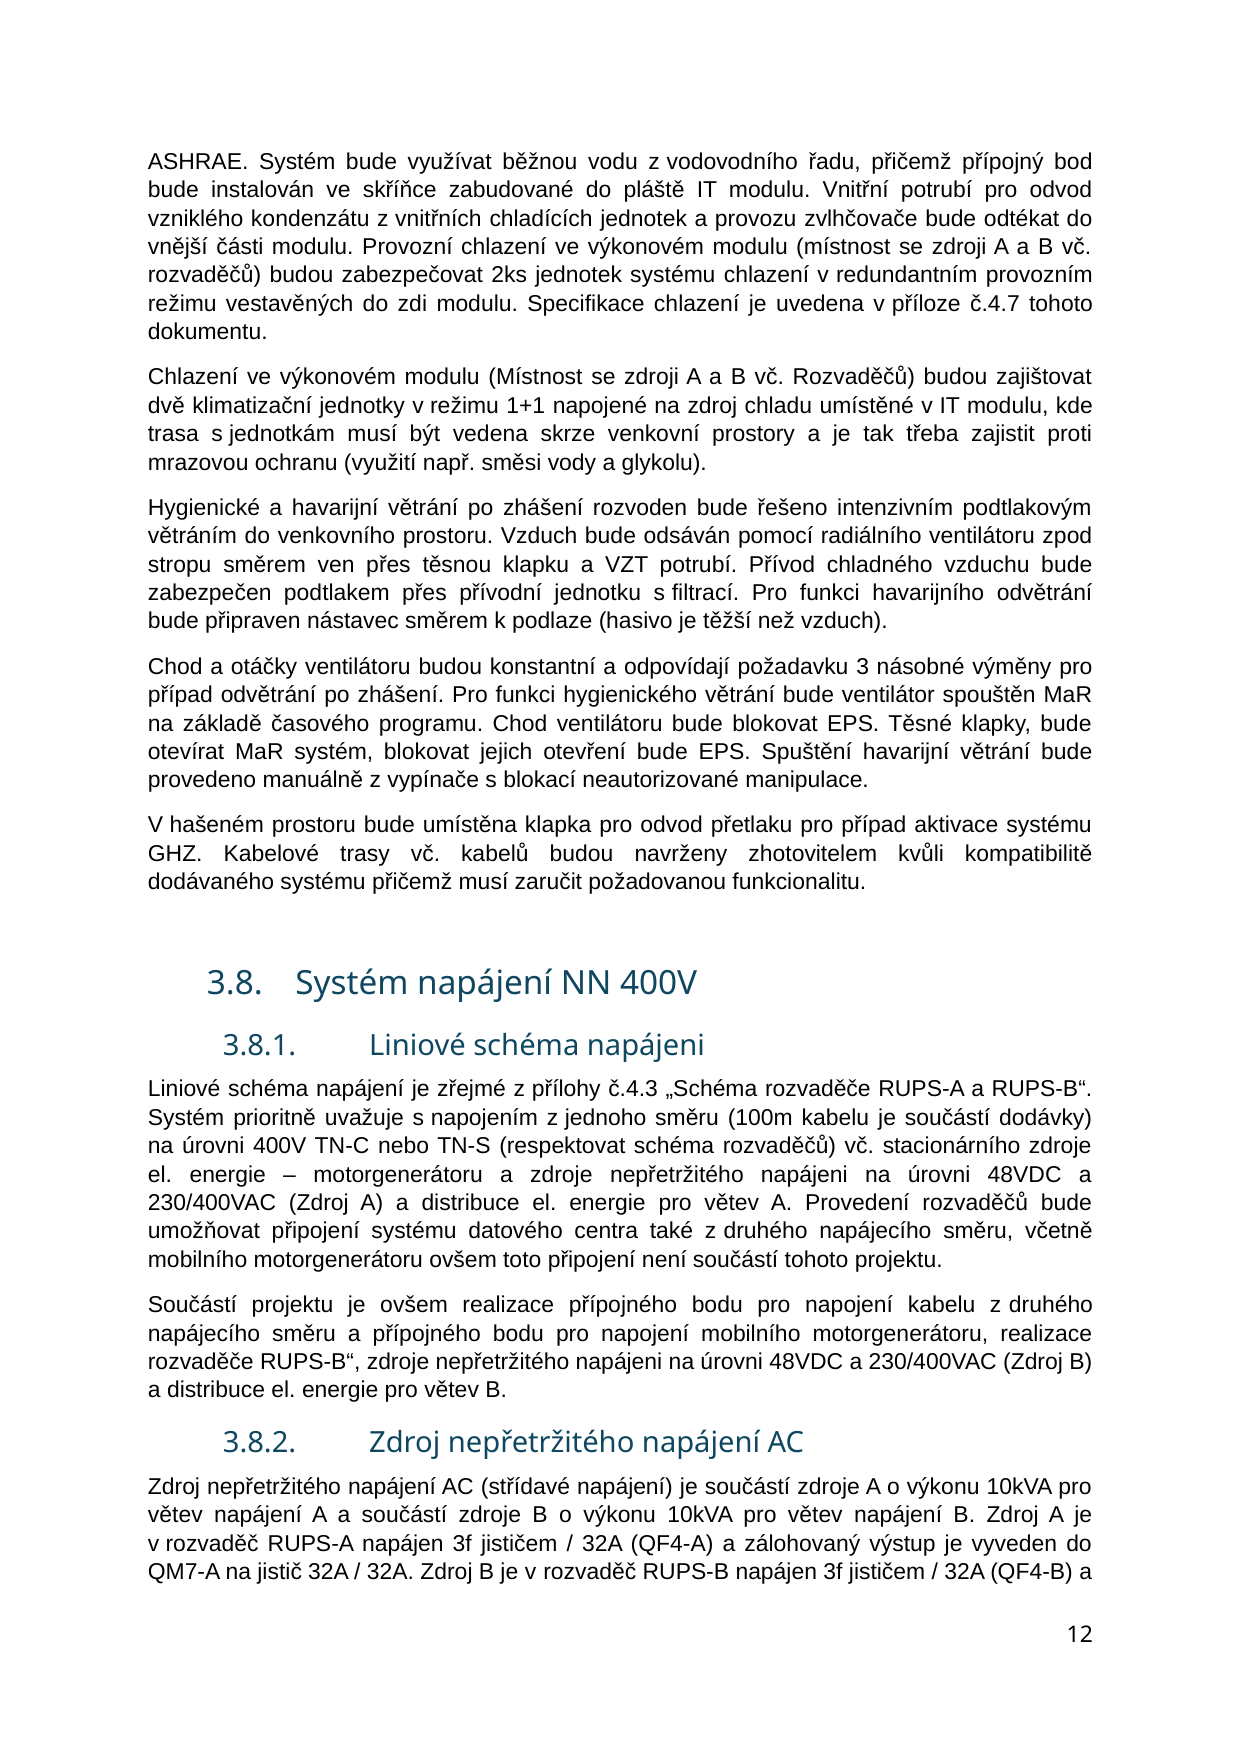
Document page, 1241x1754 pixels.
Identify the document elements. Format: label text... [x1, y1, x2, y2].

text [148, 1473, 1093, 1584]
text Součástí projektu je ovšem realizace přípojného bodu pro napojení kabelu z druhého napájecího směru a přípojného bodu pro napojení mobilního motorgenerátoru, realizace rozvaděče RUPS-B“, zdroje nepřetržitého napájeni na úrovni 48VDC a 230/400VAC (Zdroj B) a distribuce el. energie pro větev B. [148, 1291, 1093, 1403]
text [148, 148, 1093, 344]
text Chlazení ve výkonovém modulu (Místnost se zdroji A a B vč. Rozvaděčů) budou zajištovat dvě klimatizační jednotky v režimu 1+1 napojené na zdroj chladu umístěné v IT modulu, kde trasa s jednotkám musí být vedena skrze venkovní prostory a je tak třeba zajistit proti mrazovou ochranu (využití např. směsi vody a glykolu). [148, 363, 1093, 475]
text V hašeném prostoru bude umístěna klapka pro odvod přetlaku pro případ aktivace systému GHZ. Kabelové trasy vč. kabelů budou navrženy zhotovitelem kvůli kompatibilitě dodávaného systému přičemž musí zaručit požadovanou funkcionalitu. [148, 811, 1093, 895]
subtitle Systém napájení NN 400V [207, 958, 1093, 1004]
text Hygienické a havarijní větrání po zhášení rozvoden bude řešeno intenzivním podtlakovým větráním do venkovního prostoru. Vzduch bude odsáván pomocí radiálního ventilátoru zpod stropu směrem ven přes těsnou klapku a VZT potrubí. Přívod chladného vzduchu bude zabezpečen podtlakem přes přívodní jednotku s filtrací. Pro funkci havarijního odvětrání bude připraven nástavec směrem k podlaze (hasivo je těžší než vzduch). [148, 494, 1093, 634]
text Chod a otáčky ventilátoru budou konstantní a odpovídají požadavku 3 násobné výměny pro případ odvětrání po zhášení. Pro funkci hygienického větrání bude ventilátor spouštěn MaR na základě časového programu. Chod ventilátoru bude blokovat EPS. Těsné klapky, bude otevírat MaR systém, blokovat jejich otevření bude EPS. Spuštění havarijní větrání bude provedeno manuálně z vypínače s blokací neautorizované manipulace. [148, 653, 1093, 793]
subtitle Zdroj nepřetržitého napájení AC [223, 1421, 1093, 1461]
text Liniové schéma napájení je zřejmé z přílohy č.4.3 „Schéma rozvaděče RUPS-A a RUPS-B“. Systém prioritně uvažuje s napojením z jednoho směru (100m kabelu je součástí dodávky) na úrovni 400V TN-C nebo TN-S (respektovat schéma rozvaděčů) vč. stacionárního zdroje el. energie – motorgenerátoru a zdroje nepřetržitého napájeni na úrovni 48VDC a 230/400VAC (Zdroj A) a distribuce el. energie pro větev A. Provedení rozvaděčů bude umožňovat připojení systému datového centra také z druhého napájecího směru, včetně mobilního motorgenerátoru ovšem toto připojení není součástí tohoto projektu. [148, 1075, 1093, 1272]
subtitle Liniové schéma napájeni [223, 1024, 1093, 1064]
